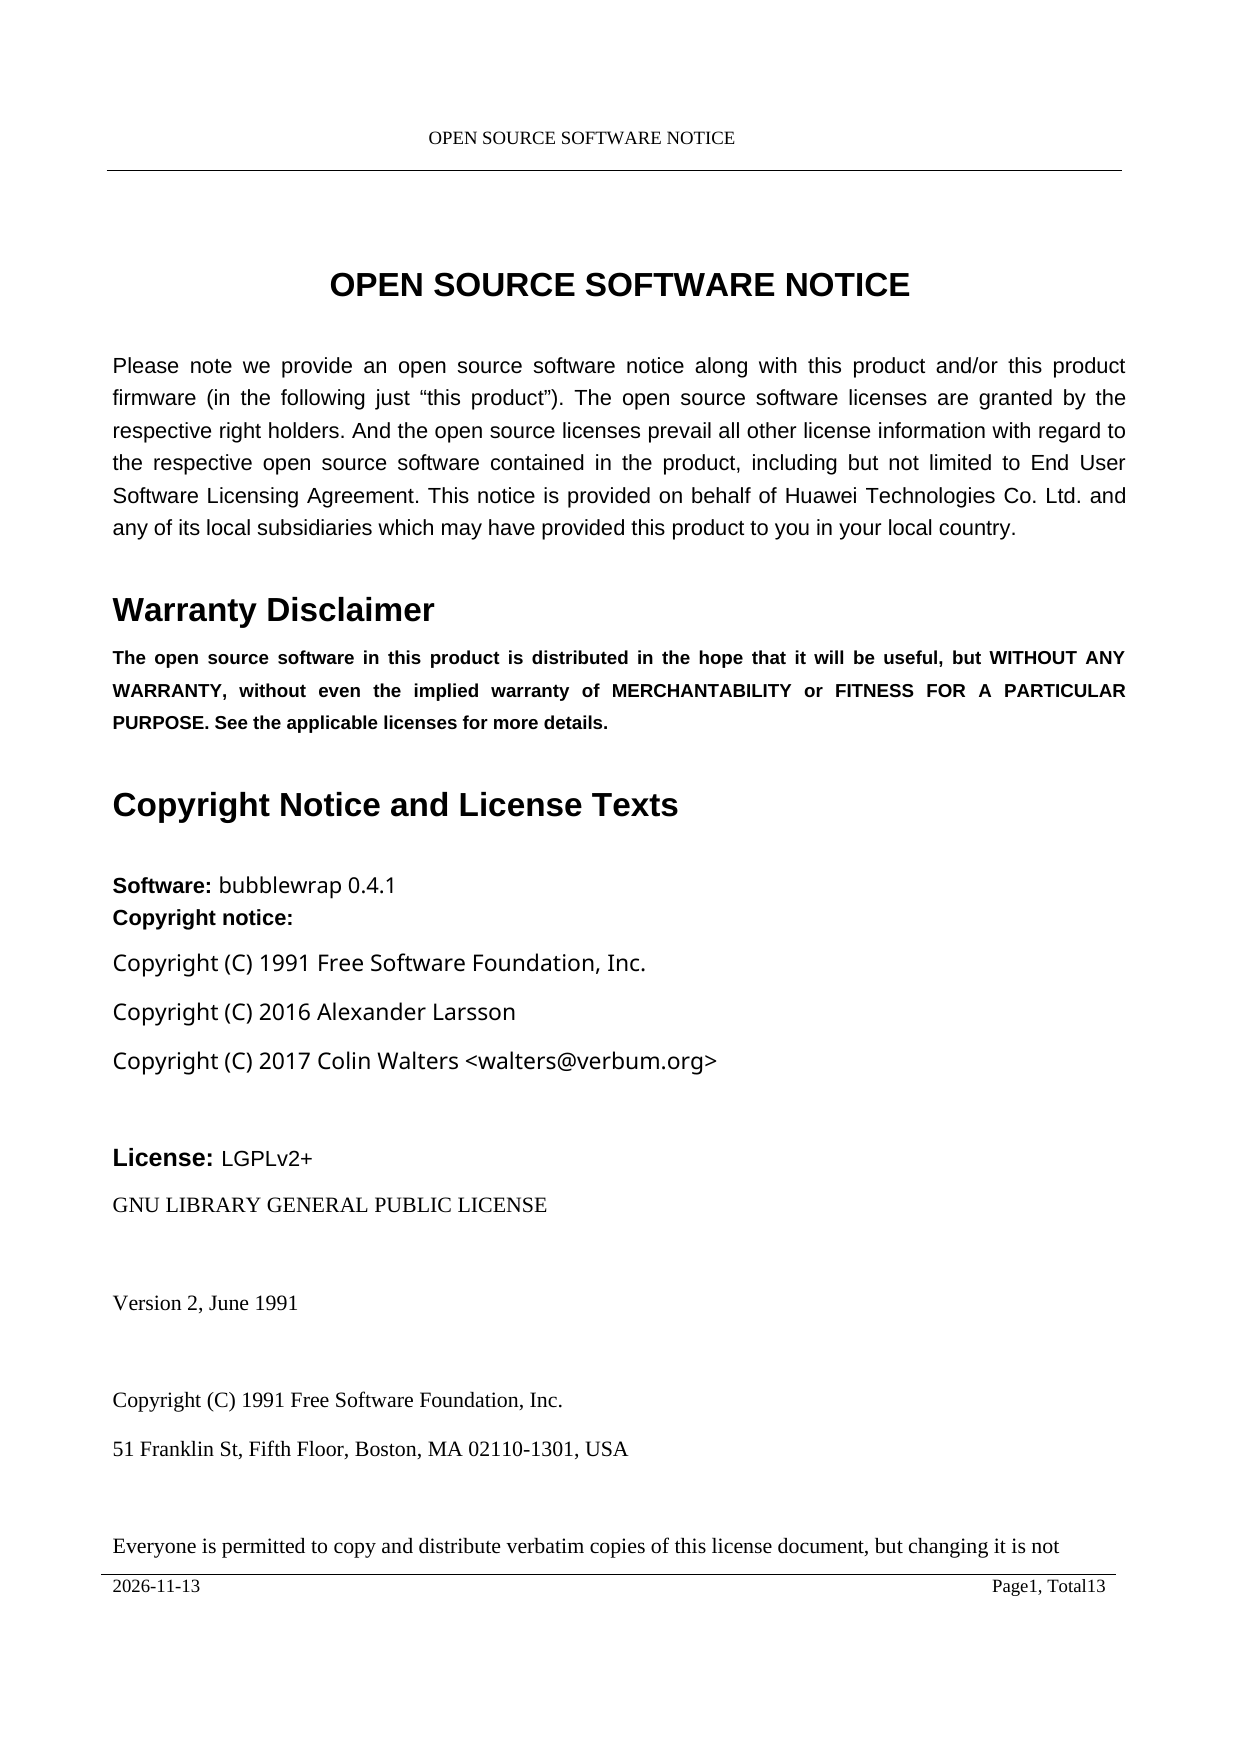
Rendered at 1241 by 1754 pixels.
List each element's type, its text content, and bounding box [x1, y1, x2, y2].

text License: LGPLv2+ [112, 1142, 1128, 1174]
text Please note we provide an open source software notice along with this product and/or this product firmware (in the following just “this product”). The open source software licenses are granted by the respective right holders. And the open source licenses prevail all other license information with regard to the respective open source software contained in the product, including but not limited to End User Software Licensing Agreement. This notice is provided on behalf of Huawei Technologies Co. Ltd. and any of its local subsidiaries which may have provided this product to you in your local country. [112, 349, 1128, 544]
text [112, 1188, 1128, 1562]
text Copyright (C) 1991 Free Software Foundation, Inc. Copyright (C) 2016 Alexander Larsson Copyright (C) 2017 Colin Walters <walters@verbum.org> [112, 947, 1128, 1125]
text Copyright Notice and License Texts [112, 771, 1128, 836]
text OPEN SOURCE SOFTWARE NOTICE [112, 251, 1128, 316]
text Copyright notice: [112, 901, 1128, 934]
text The open source software in this product is distributed in the hope that it will be useful, but WITHOUT ANY WARRANTY, without even the implied warranty of MERCHANTABILITY or FITNESS FOR A PARTICULAR PURPOSE. See the applicable licenses for more details. [112, 641, 1128, 739]
text Warranty Disclaimer [112, 576, 1128, 641]
text Software: bubblewrap 0.4.1 [112, 869, 1128, 901]
